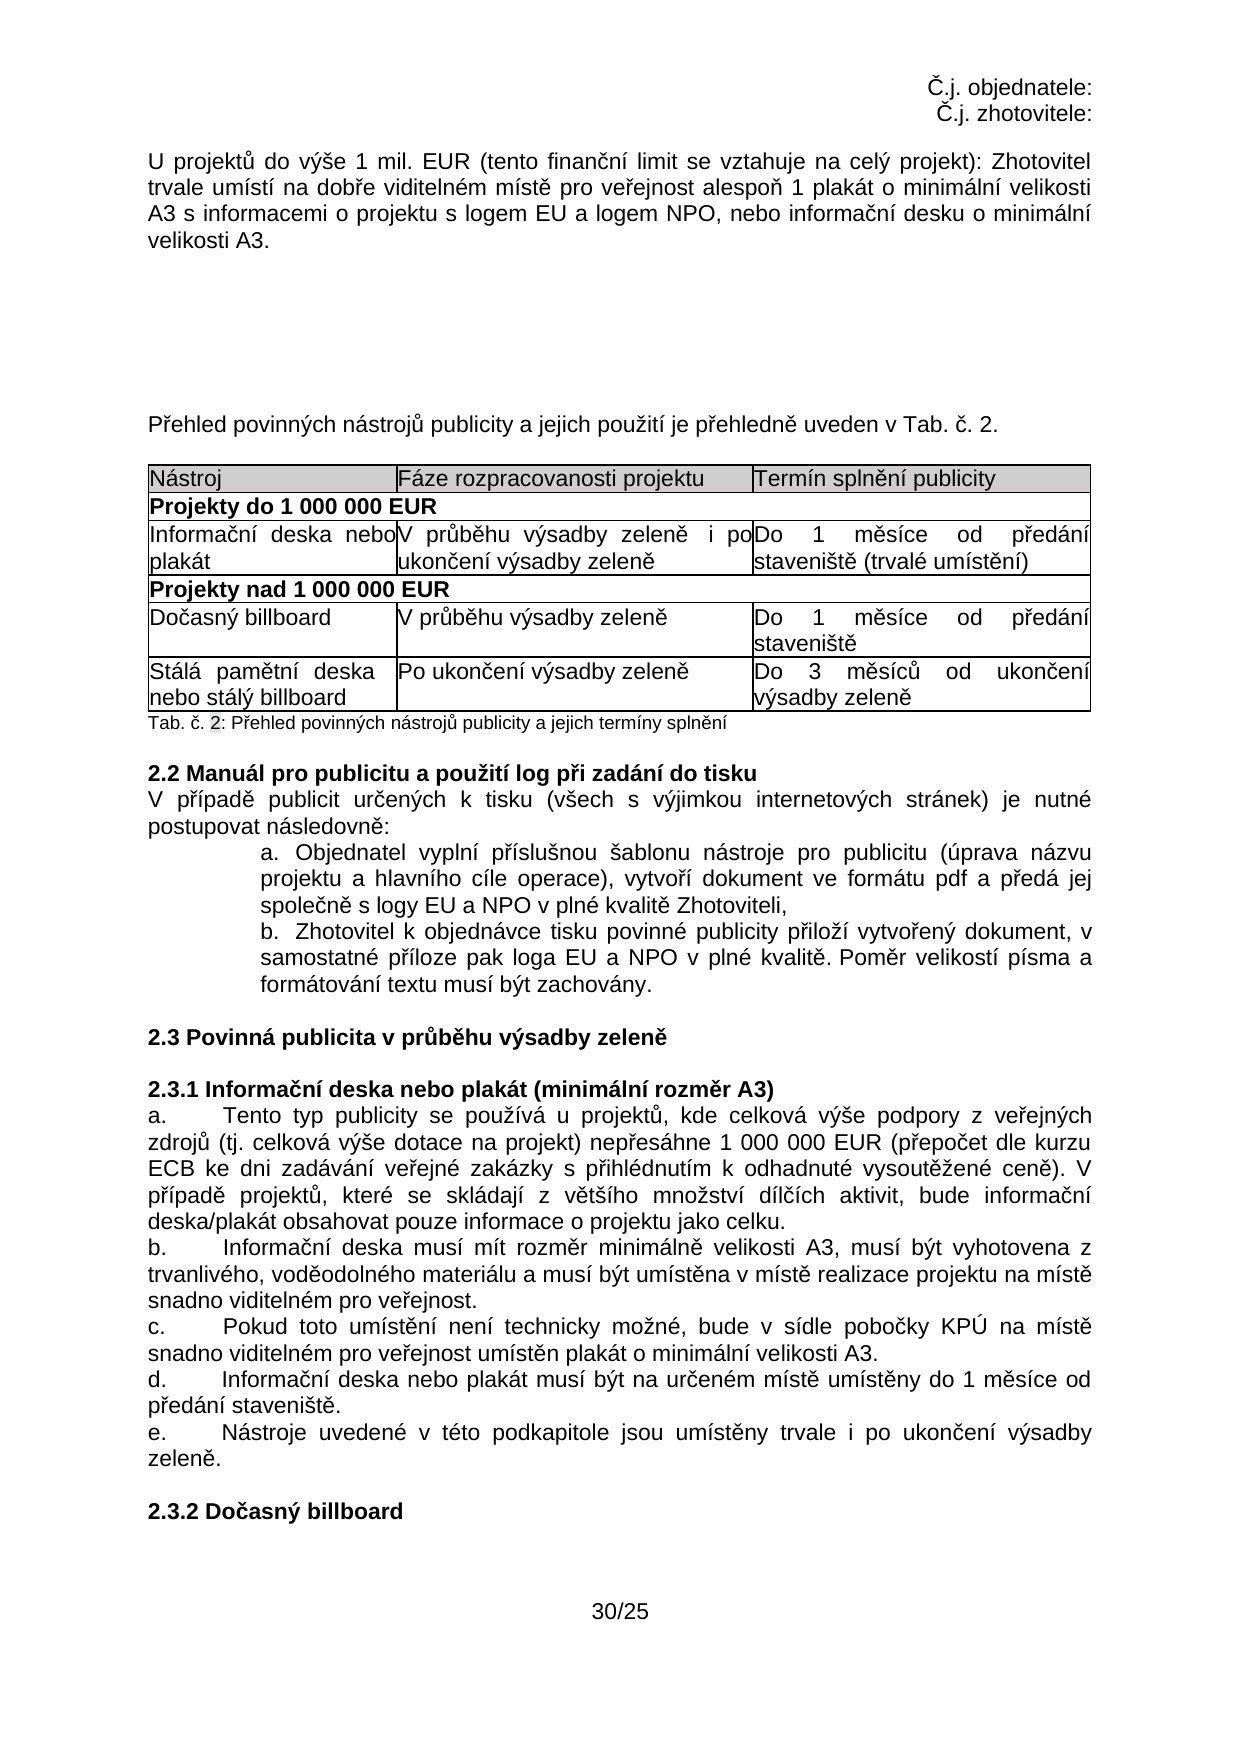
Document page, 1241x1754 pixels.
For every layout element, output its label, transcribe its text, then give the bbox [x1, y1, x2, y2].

list Zhotovitel k objednávce tisku povinné publicity přiloží vytvořený dokument, v samostatné příloze pak loga EU a NPO v plné kvalitě. Poměr velikostí písma a formátování textu musí být zachovány. [260, 918, 1093, 997]
table_cell Do 3 měsíců od ukončení výsadby zeleně [754, 658, 1090, 710]
text 2.3.2 Dočasný billboard [148, 1498, 1093, 1524]
table_cell Projekty nad 1 000 000 EUR [149, 576, 1090, 602]
table_header Fáze rozpracovanosti projektu [398, 466, 752, 492]
table_header Nástroj [149, 466, 396, 492]
text V případě publicit určených k tisku (všech s výjimkou internetových stránek) je nutné postupovat následovně: [148, 786, 1093, 839]
table_header Termín splnění publicity [754, 466, 1090, 492]
table_cell Do 1 měsíce od předání staveniště (trvalé umístění) [754, 521, 1090, 574]
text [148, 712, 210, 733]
text U projektů do výše 1 mil. EUR (tento finanční limit se vztahuje na celý projekt): Zhotovitel trvale umístí na dobře viditelném místě pro veřejnost alespoň 1 plakát o minimální velikosti A3 s informacemi o projektu s logem EU a logem NPO, nebo informační desku o minimální velikosti A3. [148, 148, 1093, 253]
table_cell Informační deska nebo plakát [149, 521, 396, 574]
text Tab. č. 2: Přehled povinných nástrojů publicity a jejich termíny splnění [221, 712, 1093, 733]
text 2.3 Povinná publicita v průběhu výsadby zeleně [148, 1023, 1093, 1050]
table_cell Po ukončení výsadby zeleně [398, 658, 752, 710]
list Pokud toto umístění není technicky možné, bude v sídle pobočky KPÚ na místě snadno viditelném pro veřejnost umístěn plakát o minimální velikosti A3. [148, 1313, 1093, 1366]
list Informační deska musí mít rozměr minimálně velikosti A3, musí být vyhotovena z trvanlivého, voděodolného materiálu a musí být umístěna v místě realizace projektu na místě snadno viditelném pro veřejnost. [148, 1234, 1093, 1313]
table_cell V průběhu výsadby zeleně [398, 603, 752, 656]
text e. Nástroje uvedené v této podkapitole jsou umístěny trvale i po ukončení výsadby zeleně. [148, 1419, 1093, 1471]
table_cell Dočasný billboard [149, 603, 396, 656]
text Přehled povinných nástrojů publicity a jejich použití je přehledně uveden v Tab. č. 2. [148, 411, 1093, 437]
table_cell V průběhu výsadby zeleně i po ukončení výsadby zeleně [398, 521, 752, 574]
list Tento typ publicity se používá u projektů, kde celková výše podpory z veřejných zdrojů (tj. celková výše dotace na projekt) nepřesáhne 1 000 000 EUR (přepočet dle kurzu ECB ke dni zadávání veřejné zakázky s přihlédnutím k odhadnuté vysoutěžené ceně). V případě projektů, které se skládají z většího množství dílčích aktivit, bude informační deska/plakát obsahovat pouze informace o projektu jako celku. [148, 1102, 1093, 1234]
table_cell Do 1 měsíce od předání staveniště [754, 603, 1090, 656]
table_cell Projekty do 1 000 000 EUR [149, 493, 1090, 520]
table_cell Stálá pamětní deska nebo stálý billboard [149, 658, 396, 710]
text 2.3.1 Informační deska nebo plakát (minimální rozměr A3) [148, 1076, 1093, 1102]
text d. Informační deska nebo plakát musí být na určeném místě umístěny do 1 měsíce od předání staveniště. [148, 1366, 1093, 1419]
text 2.2 Manuál pro publicitu a použití log při zadání do tisku [148, 760, 1093, 786]
list Objednatel vyplní příslušnou šablonu nástroje pro publicitu (úprava názvu projektu a hlavního cíle operace), vytvoří dokument ve formátu pdf a předá jej společně s logy EU a NPO v plné kvalitě Zhotoviteli, [260, 839, 1093, 918]
